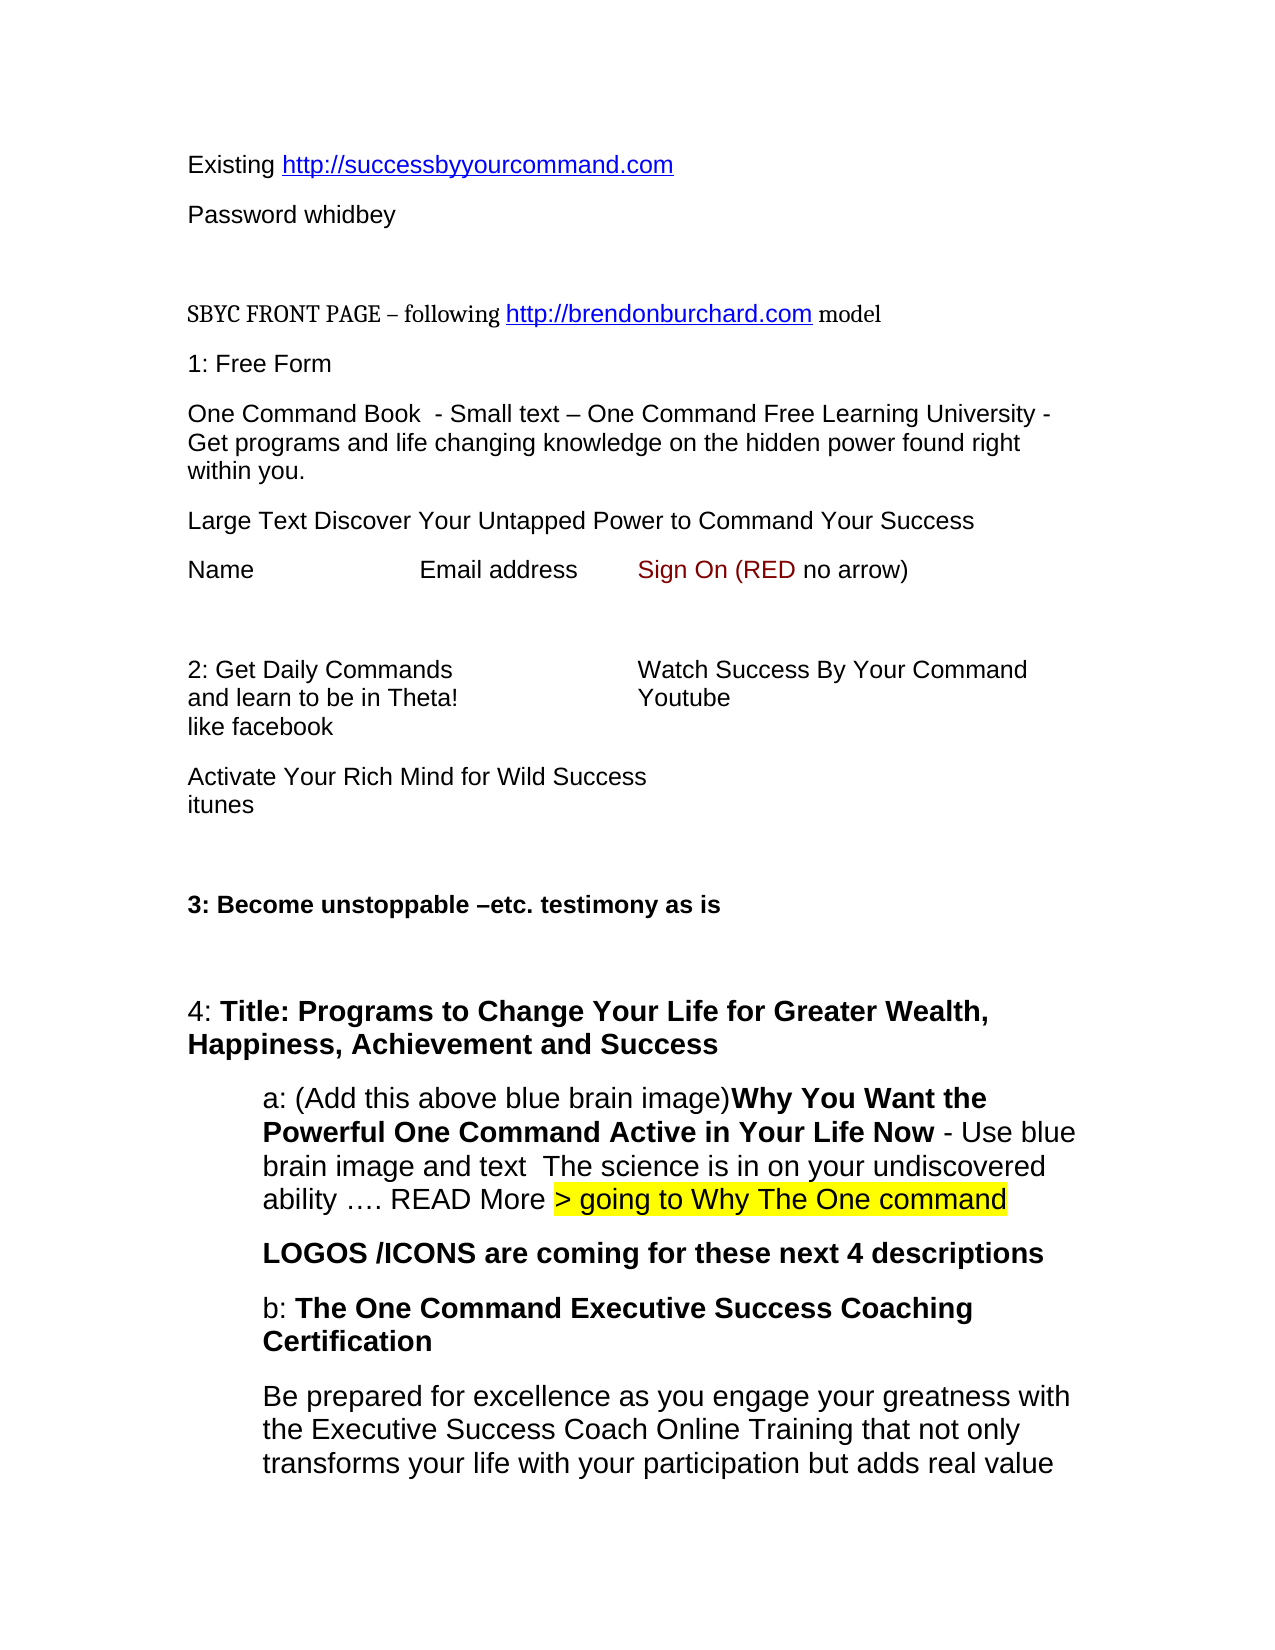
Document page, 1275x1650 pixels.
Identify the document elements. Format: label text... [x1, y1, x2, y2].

text 3: Become unstoppable –etc. testimony as is [187, 890, 1087, 918]
text 2: Get Daily Commands Watch Success By Your Command and learn to be in Theta! Youtube like facebook [187, 655, 1087, 741]
text Name Email address Sign On (RED no arrow) [187, 556, 1087, 584]
text 4: Title: Programs to Change Your Life for Greater Wealth, Happiness, Achievement and Success [187, 994, 1087, 1061]
text Password whidbey [187, 199, 1087, 228]
text Large Text Discover Your Untapped Power to Command Your Success [187, 506, 1087, 535]
text a: (Add this above blue brain image)Why You Want the Powerful One Command Active in Your Life Now - Use blue brain image and text The science is in on your undiscovered ability …. READ More > going to Why The One command [262, 1082, 1087, 1216]
text 1: Free Form [187, 349, 1087, 378]
text Activate Your Rich Mind for Wild Success itunes [187, 762, 1087, 819]
text One Command Book - Small text – One Command Free Learning University - Get programs and life changing knowledge on the hidden power found right within you. [187, 399, 1087, 485]
text Existing http://successbyyourcommand.com [187, 150, 1087, 179]
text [262, 1379, 1087, 1479]
text SBYC FRONT PAGE – following http://brendonburchard.com model [187, 299, 1087, 328]
text LOGOS /ICONS are coming for these next 4 descriptions [187, 1237, 1087, 1270]
text b: The One Command Executive Success Coaching Certification [262, 1291, 1087, 1358]
